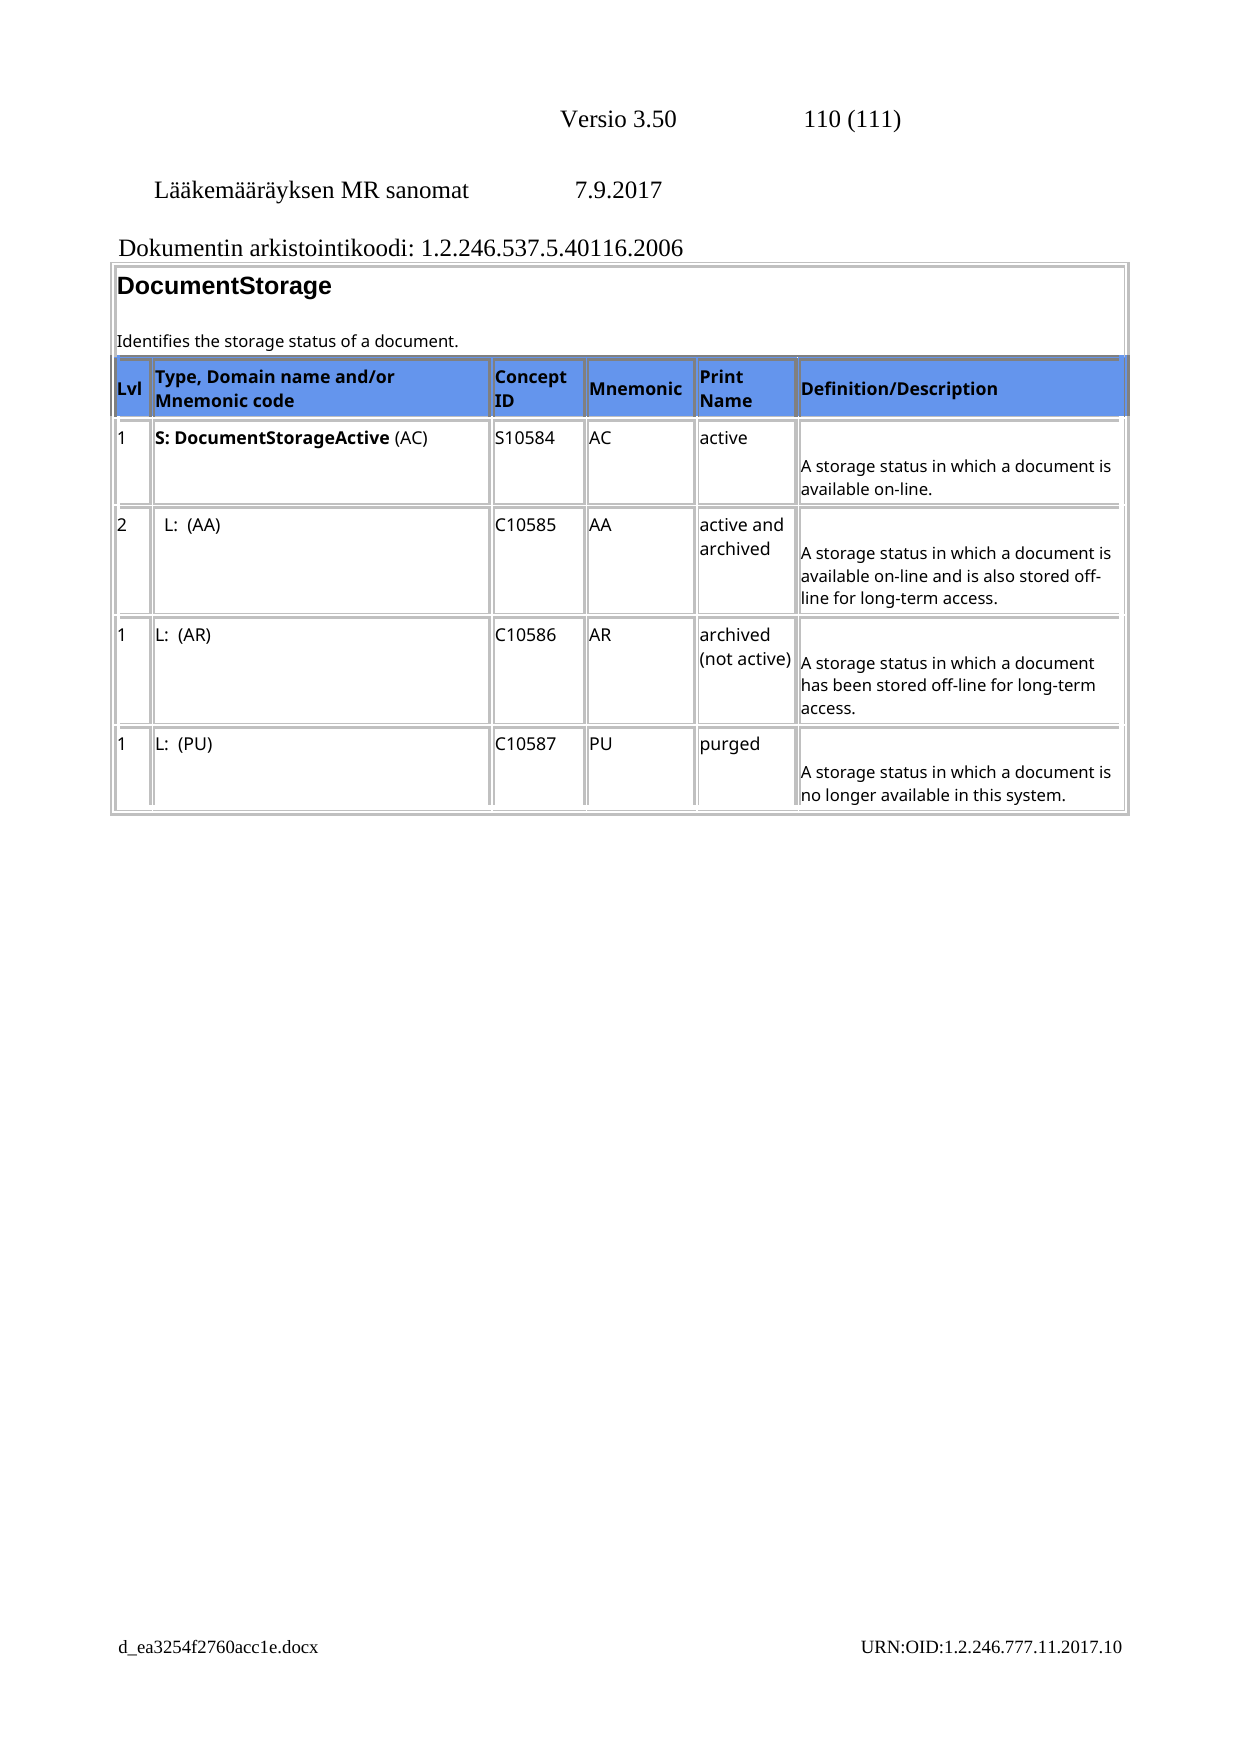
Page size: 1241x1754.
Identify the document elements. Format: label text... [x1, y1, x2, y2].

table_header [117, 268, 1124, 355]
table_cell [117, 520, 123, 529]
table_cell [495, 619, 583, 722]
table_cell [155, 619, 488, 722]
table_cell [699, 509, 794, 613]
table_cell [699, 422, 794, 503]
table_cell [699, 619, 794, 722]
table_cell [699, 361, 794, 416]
text Dokumentin arkistointikoodi: 1.2.246.537.5.40116.2006 [118, 233, 1122, 262]
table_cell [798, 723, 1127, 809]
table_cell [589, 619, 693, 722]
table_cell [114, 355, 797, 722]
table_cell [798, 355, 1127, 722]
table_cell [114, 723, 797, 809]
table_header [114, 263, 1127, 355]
